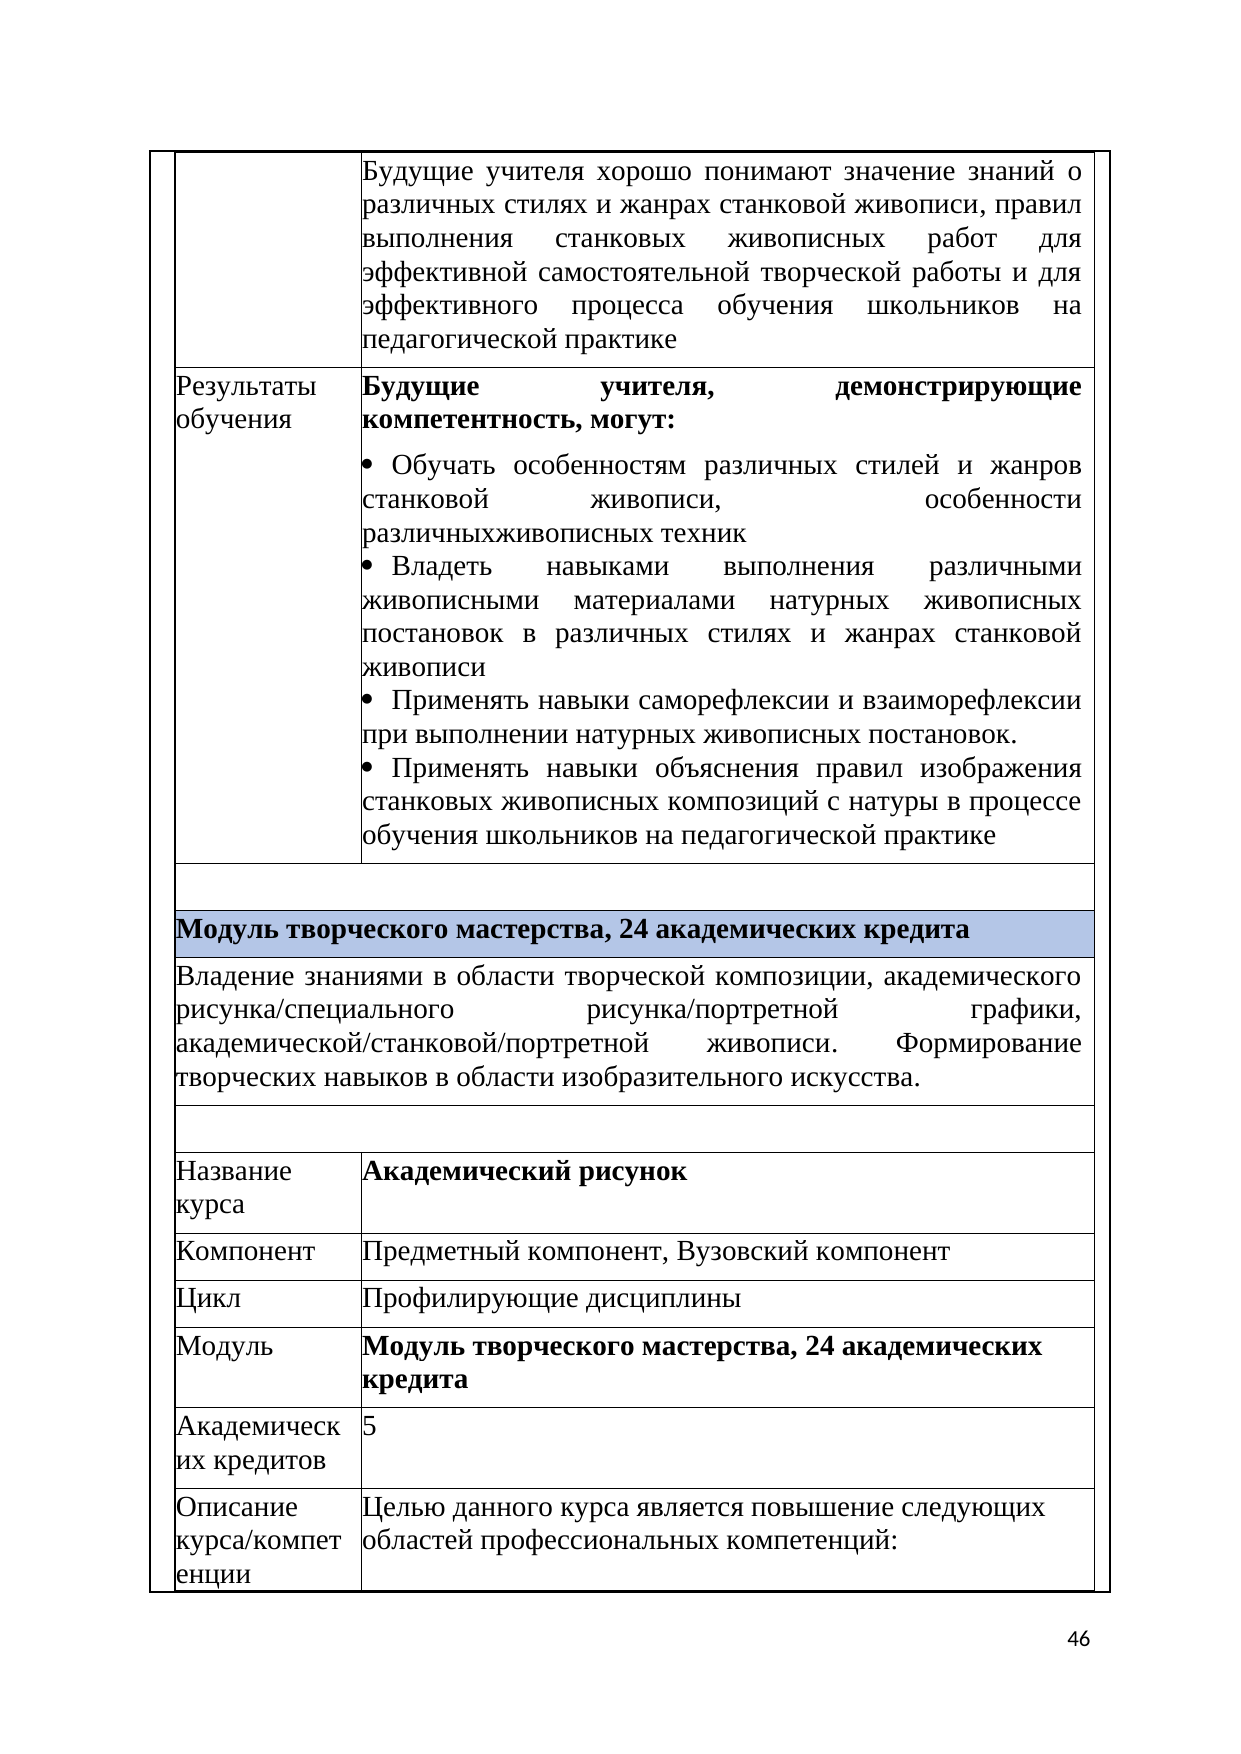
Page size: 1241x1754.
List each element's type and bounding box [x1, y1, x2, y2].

table_cell [176, 368, 361, 863]
table_cell [176, 958, 1094, 1105]
table_cell [362, 1153, 1094, 1233]
table_cell [176, 1281, 361, 1327]
table_cell [151, 152, 174, 1591]
table_cell [176, 1106, 1094, 1152]
table_cell [362, 1489, 1094, 1590]
table_cell [176, 1489, 361, 1590]
table_cell [1095, 152, 1109, 1591]
table_cell [362, 368, 1094, 863]
table_cell [362, 153, 1094, 367]
table_cell [176, 1153, 361, 1233]
table_cell [362, 1281, 1094, 1327]
table_cell [362, 1234, 1094, 1280]
table_cell [176, 1234, 361, 1280]
table_cell [176, 864, 1094, 910]
table_cell [176, 153, 361, 367]
table_cell [176, 1328, 361, 1407]
